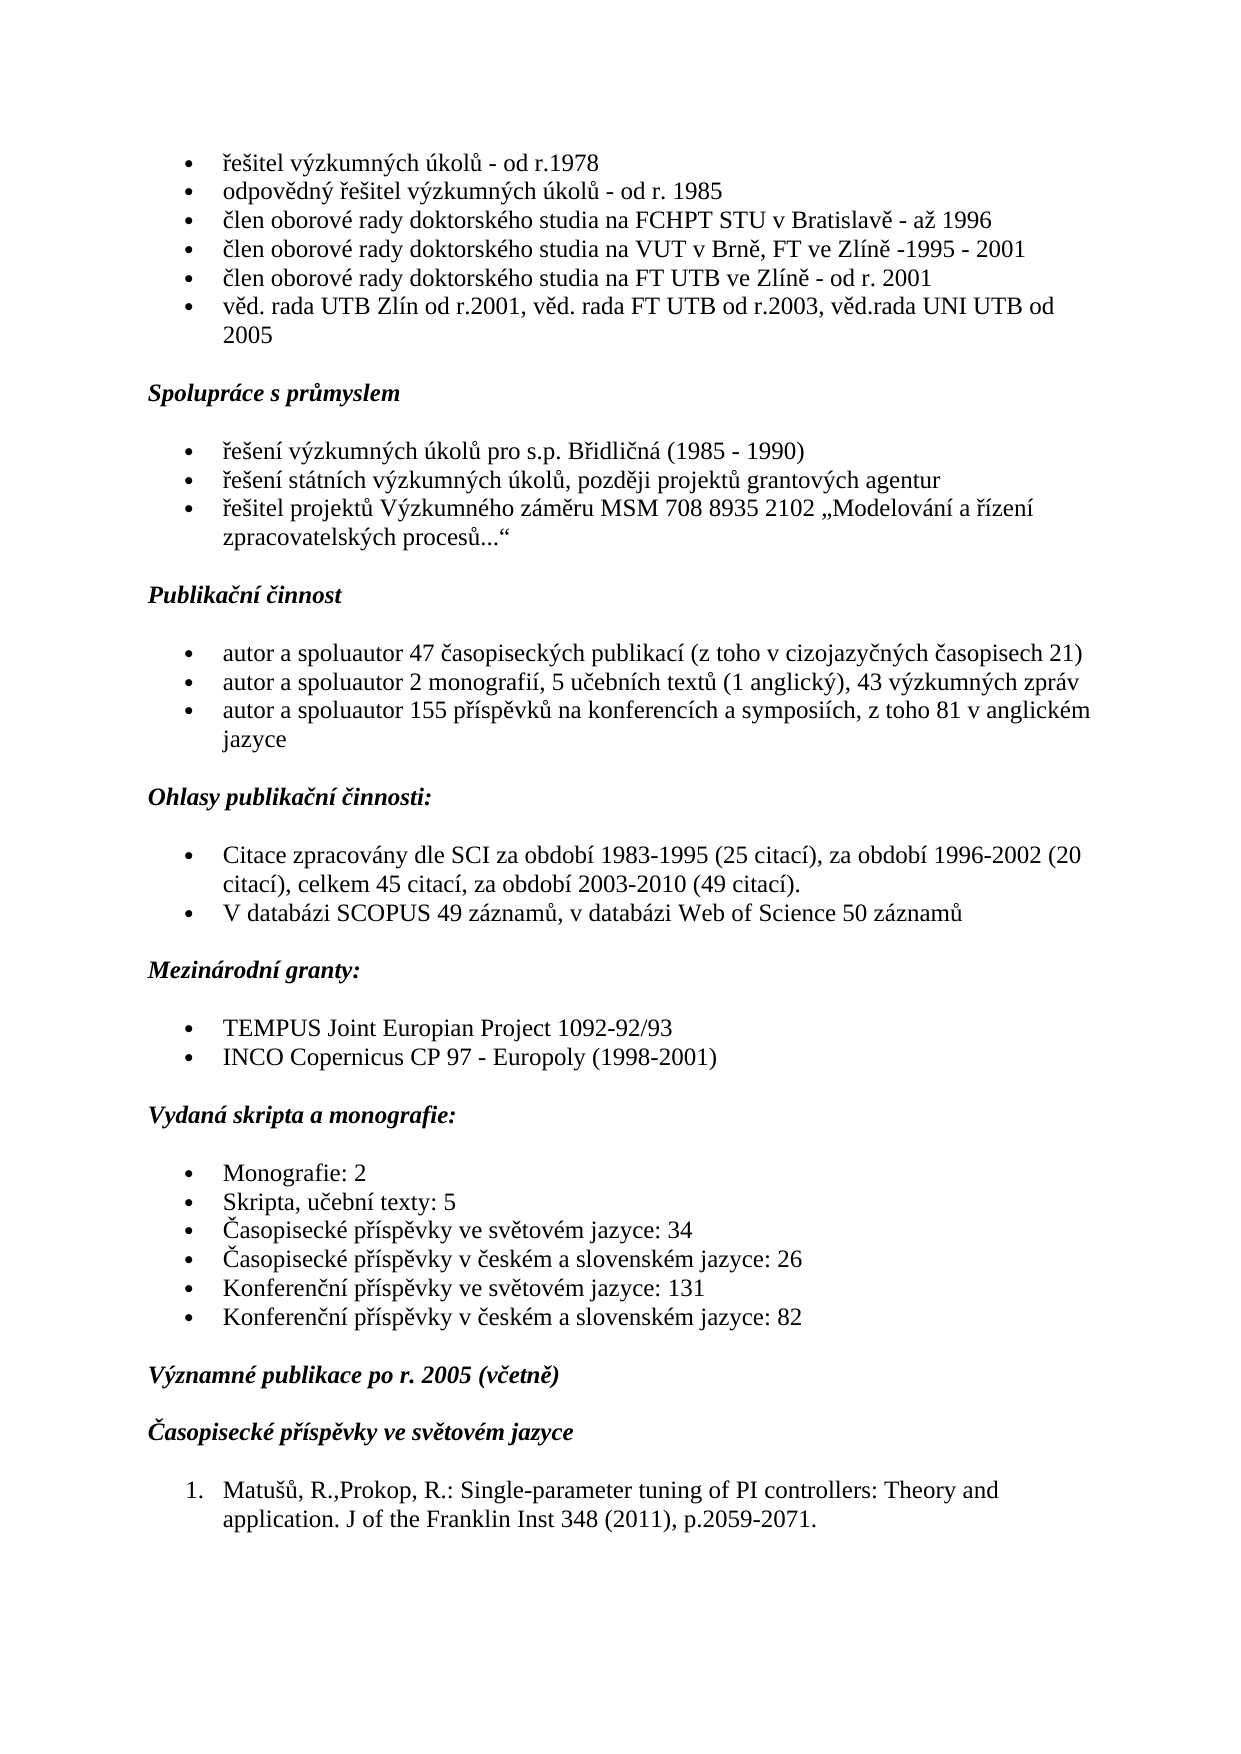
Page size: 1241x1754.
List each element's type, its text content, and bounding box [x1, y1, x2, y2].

list člen oborové rady doktorského studia na FT UTB ve Zlíně - od r. 2001 [185, 263, 1093, 291]
text Publikační činnost [148, 580, 1093, 609]
list řešení výzkumných úkolů pro s.p. Břidličná (1985 - 1990) [185, 436, 1093, 465]
list TEMPUS Joint Europian Project 1092-92/93 [185, 1013, 1093, 1042]
list řešitel projektů Výzkumného záměru MSM 708 8935 2102 „Modelování a řízení zpracovatelských procesů...“ [185, 493, 1093, 551]
list věd. rada UTB Zlín od r.2001, věd. rada FT UTB od r.2003, věd.rada UNI UTB od 2005 [185, 291, 1093, 349]
list člen oborové rady doktorského studia na FCHPT STU v Bratislavě - až 1996 [185, 205, 1093, 234]
list řešitel výzkumných úkolů - od r.1978 [185, 148, 1093, 176]
text Významné publikace po r. 2005 (včetně) Časopisecké příspěvky ve světovém jazyce [148, 1360, 1093, 1446]
text Mezinárodní granty: [148, 956, 1093, 984]
list Skripta, učební texty: 5 [185, 1187, 1093, 1216]
list řešení státních výzkumných úkolů, později projektů grantových agentur [185, 465, 1093, 493]
list Citace zpracovány dle SCI za období 1983-1995 (25 citací), za období 1996-2002 (20 citací), celkem 45 citací, za období 2003-2010 (49 citací). [185, 840, 1093, 898]
list Monografie: 2 [185, 1158, 1093, 1187]
list INCO Copernicus CP 97 - Europoly (1998-2001) [185, 1042, 1093, 1071]
text Spolupráce s průmyslem [148, 378, 1093, 407]
text Vydaná skripta a monografie: [148, 1100, 1093, 1129]
list autor a spoluautor 155 příspěvků na konferencích a symposiích, z toho 81 v anglickém jazyce [185, 696, 1093, 753]
list člen oborové rady doktorského studia na VUT v Brně, FT ve Zlíně -1995 - 2001 [185, 234, 1093, 263]
list autor a spoluautor 2 monografií, 5 učebních textů (1 anglický), 43 výzkumných zpráv [185, 667, 1093, 696]
list Matušů, R.,Prokop, R.: Single-parameter tuning of PI controllers: Theory and application. J of the Franklin Inst 348 (2011), p.2059-2071. [185, 1475, 1093, 1533]
list Časopisecké příspěvky ve světovém jazyce: 34 [185, 1216, 1093, 1244]
list odpovědný řešitel výzkumných úkolů - od r. 1985 [185, 176, 1093, 205]
list autor a spoluautor 47 časopiseckých publikací (z toho v cizojazyčných časopisech 21) [185, 638, 1093, 667]
list Časopisecké příspěvky v českém a slovenském jazyce: 26 [185, 1244, 1093, 1273]
list Konferenční příspěvky ve světovém jazyce: 131 [185, 1273, 1093, 1302]
list Konferenční příspěvky v českém a slovenském jazyce: 82 [185, 1302, 1093, 1331]
list V databázi SCOPUS 49 záznamů, v databázi Web of Science 50 záznamů [185, 898, 1093, 926]
text Ohlasy publikační činnosti: [148, 782, 1093, 811]
